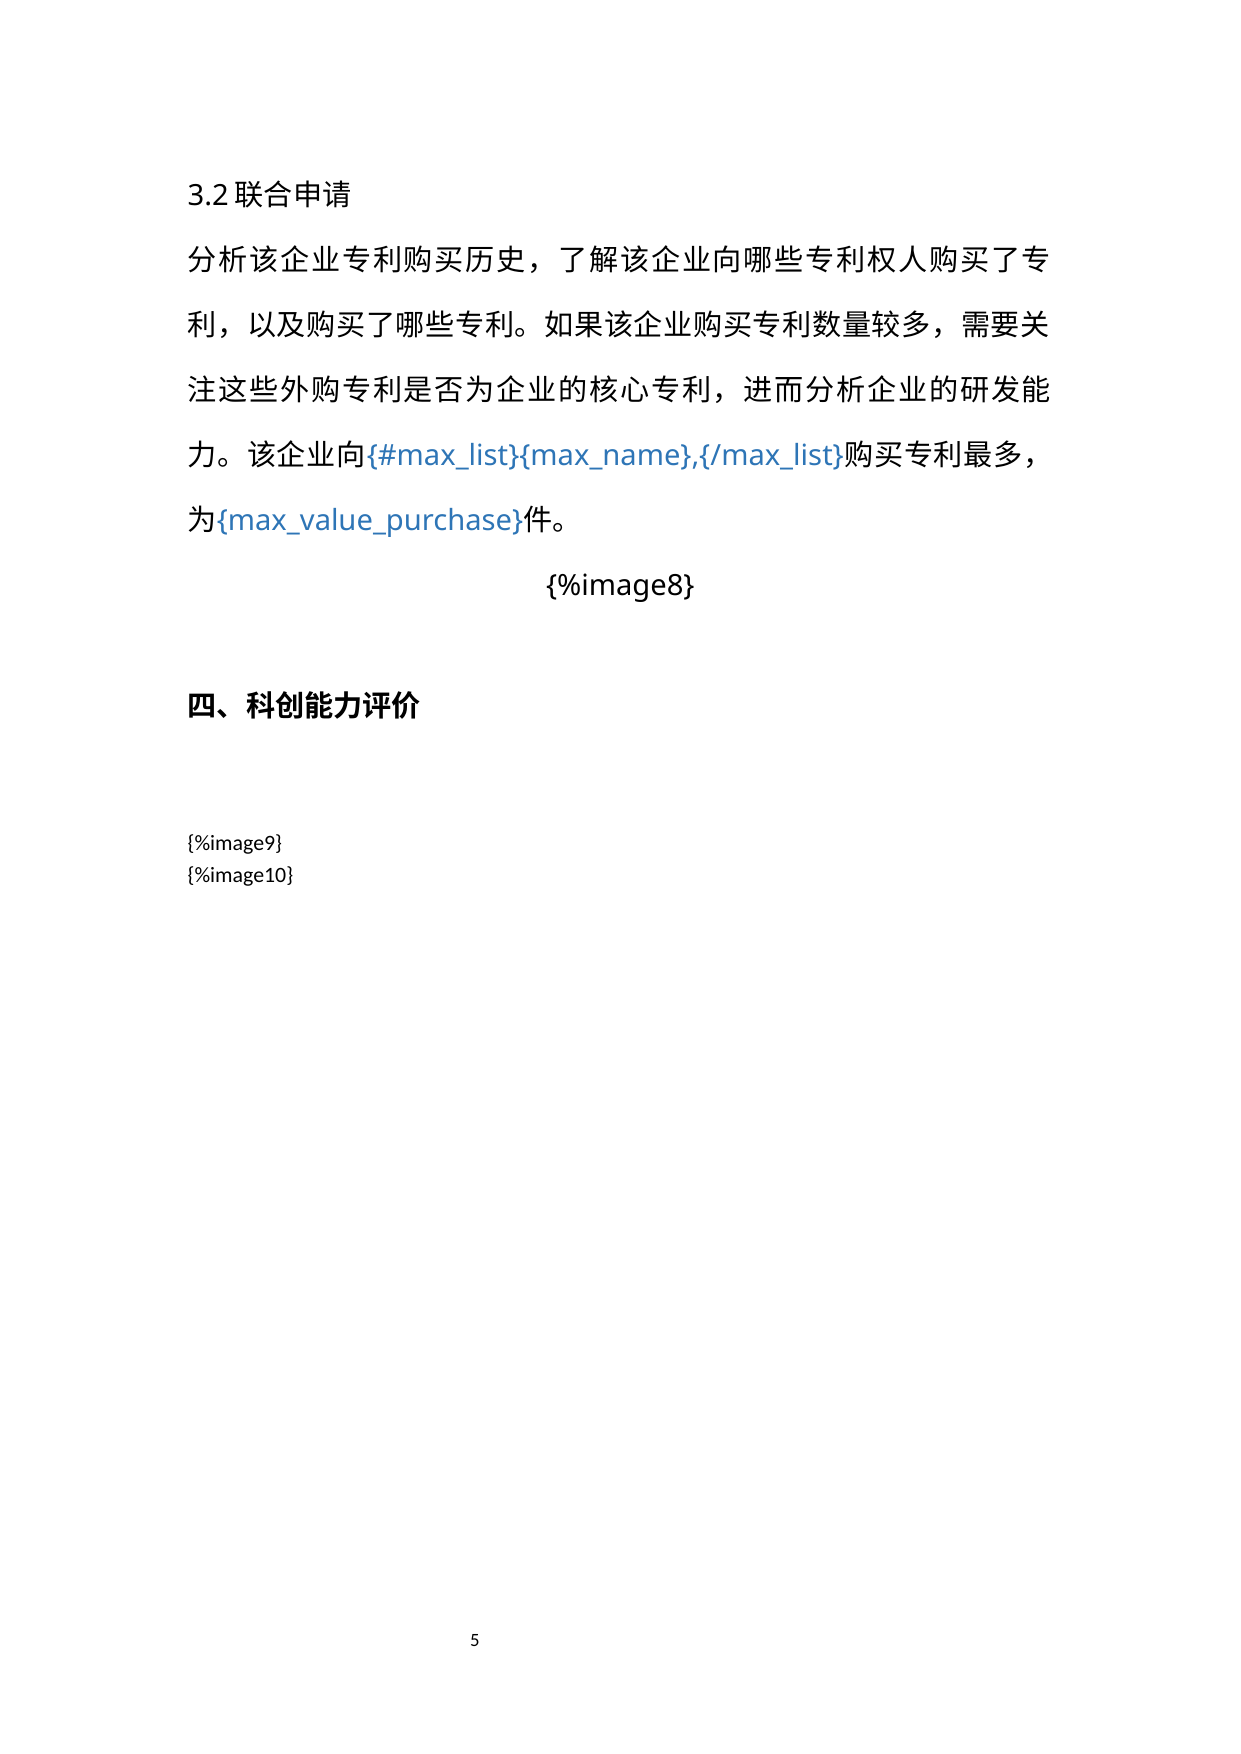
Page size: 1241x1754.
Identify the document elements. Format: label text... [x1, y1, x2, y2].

text {%image10} [187, 858, 1053, 891]
text 3.2联合申请 [187, 162, 1053, 227]
subtitle 科创能力评价 [187, 673, 1053, 738]
list {%image8} [187, 552, 1053, 617]
text {%image9} [187, 826, 1053, 858]
text 分析该企业专利购买历史，了解该企业向哪些专利权人购买了专利，以及购买了哪些专利。如果该企业购买专利数量较多，需要关注这些外购专利是否为企业的核心专利，进而分析企业的研发能力。该企业向{#max_list}{max_name},{/max_list}购买专利最多，为{max_value_purchase}件。 [187, 227, 1053, 552]
